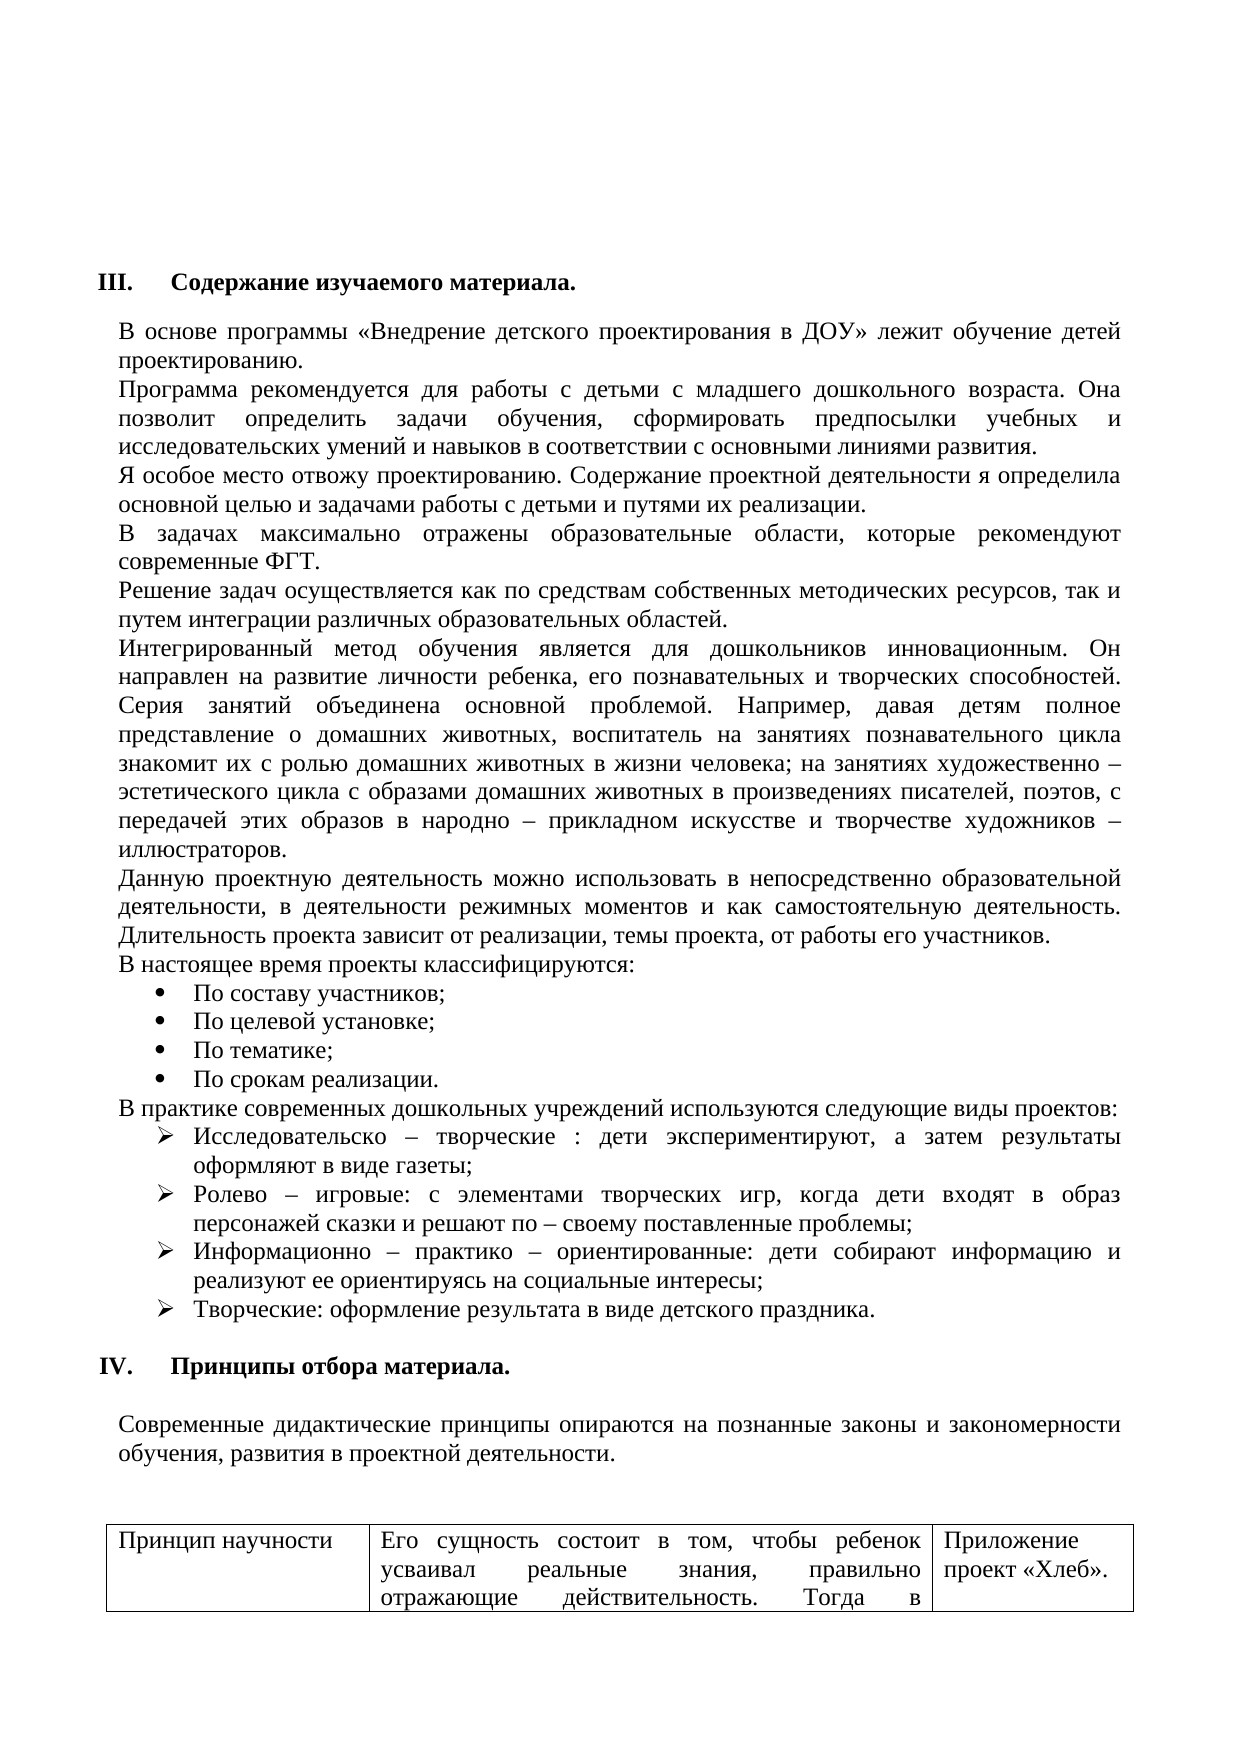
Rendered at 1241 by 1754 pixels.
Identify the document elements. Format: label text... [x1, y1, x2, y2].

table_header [370, 1525, 932, 1611]
list Принципы отбора материала. [133, 1351, 1122, 1380]
text Данную проектную деятельность можно использовать в непосредственно образовательной деятельности, в деятельности режимных моментов и как самостоятельную деятельность. Длительность проекта зависит от реализации, темы проекта, от работы его участников. [118, 863, 1122, 949]
text Современные дидактические принципы опираются на познанные законы и закономерности обучения, развития в проектной деятельности. [118, 1409, 1122, 1466]
list Ролево – игровые: с элементами творческих игр, когда дети входят в образ персонажей сказки и решают по – своему поставленные проблемы; [156, 1179, 1122, 1236]
text Решение задач осуществляется как по средствам собственных методических ресурсов, так и путем интеграции различных образовательных областей. [118, 575, 1122, 633]
list По срокам реализации. [156, 1064, 1122, 1093]
list По целевой установке; [156, 1006, 1122, 1035]
list Содержание изучаемого материала. [133, 267, 1122, 296]
text В задачах максимально отражены образовательные области, которые рекомендуют современные ФГТ. [118, 518, 1122, 575]
text Интегрированный метод обучения является для дошкольников инновационным. Он направлен на развитие личности ребенка, его познавательных и творческих способностей. Серия занятий объединена основной проблемой. Например, давая детям полное представление о домашних животных, воспитатель на занятиях познавательного цикла знакомит их с ролью домашних животных в жизни человека; на занятиях художественно – эстетического цикла с образами домашних животных в произведениях писателей, поэтов, с передачей этих образов в народно – прикладном искусстве и творчестве художников –иллюстраторов. [118, 633, 1122, 863]
list Информационно – практико – ориентированные: дети собирают информацию и реализуют ее ориентируясь на социальные интересы; [156, 1236, 1122, 1294]
text Я особое место отвожу проектированию. Содержание проектной деятельности я определила основной целью и задачами работы с детьми и путями их реализации. [118, 460, 1122, 518]
list Творческие: оформление результата в виде детского праздника. [156, 1294, 1122, 1323]
text В основе программы «Внедрение детского проектирования в ДОУ» лежит обучение детей проектированию. [118, 316, 1122, 374]
list Исследовательско – творческие : дети экспериментируют, а затем результаты оформляют в виде газеты; [156, 1121, 1122, 1179]
table_header Принцип научности [107, 1525, 369, 1611]
text В настоящее время проекты классифицируются: [118, 949, 1122, 978]
list По составу участников; [156, 978, 1122, 1006]
text В практике современных дошкольных учреждений используются следующие виды проектов: [118, 1093, 1122, 1121]
text Программа рекомендуется для работы с детьми с младшего дошкольного возраста. Она позволит определить задачи обучения, сформировать предпосылки учебных и исследовательских умений и навыков в соответствии с основными линиями развития. [118, 374, 1122, 460]
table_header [933, 1525, 1133, 1611]
list По тематике; [156, 1035, 1122, 1064]
